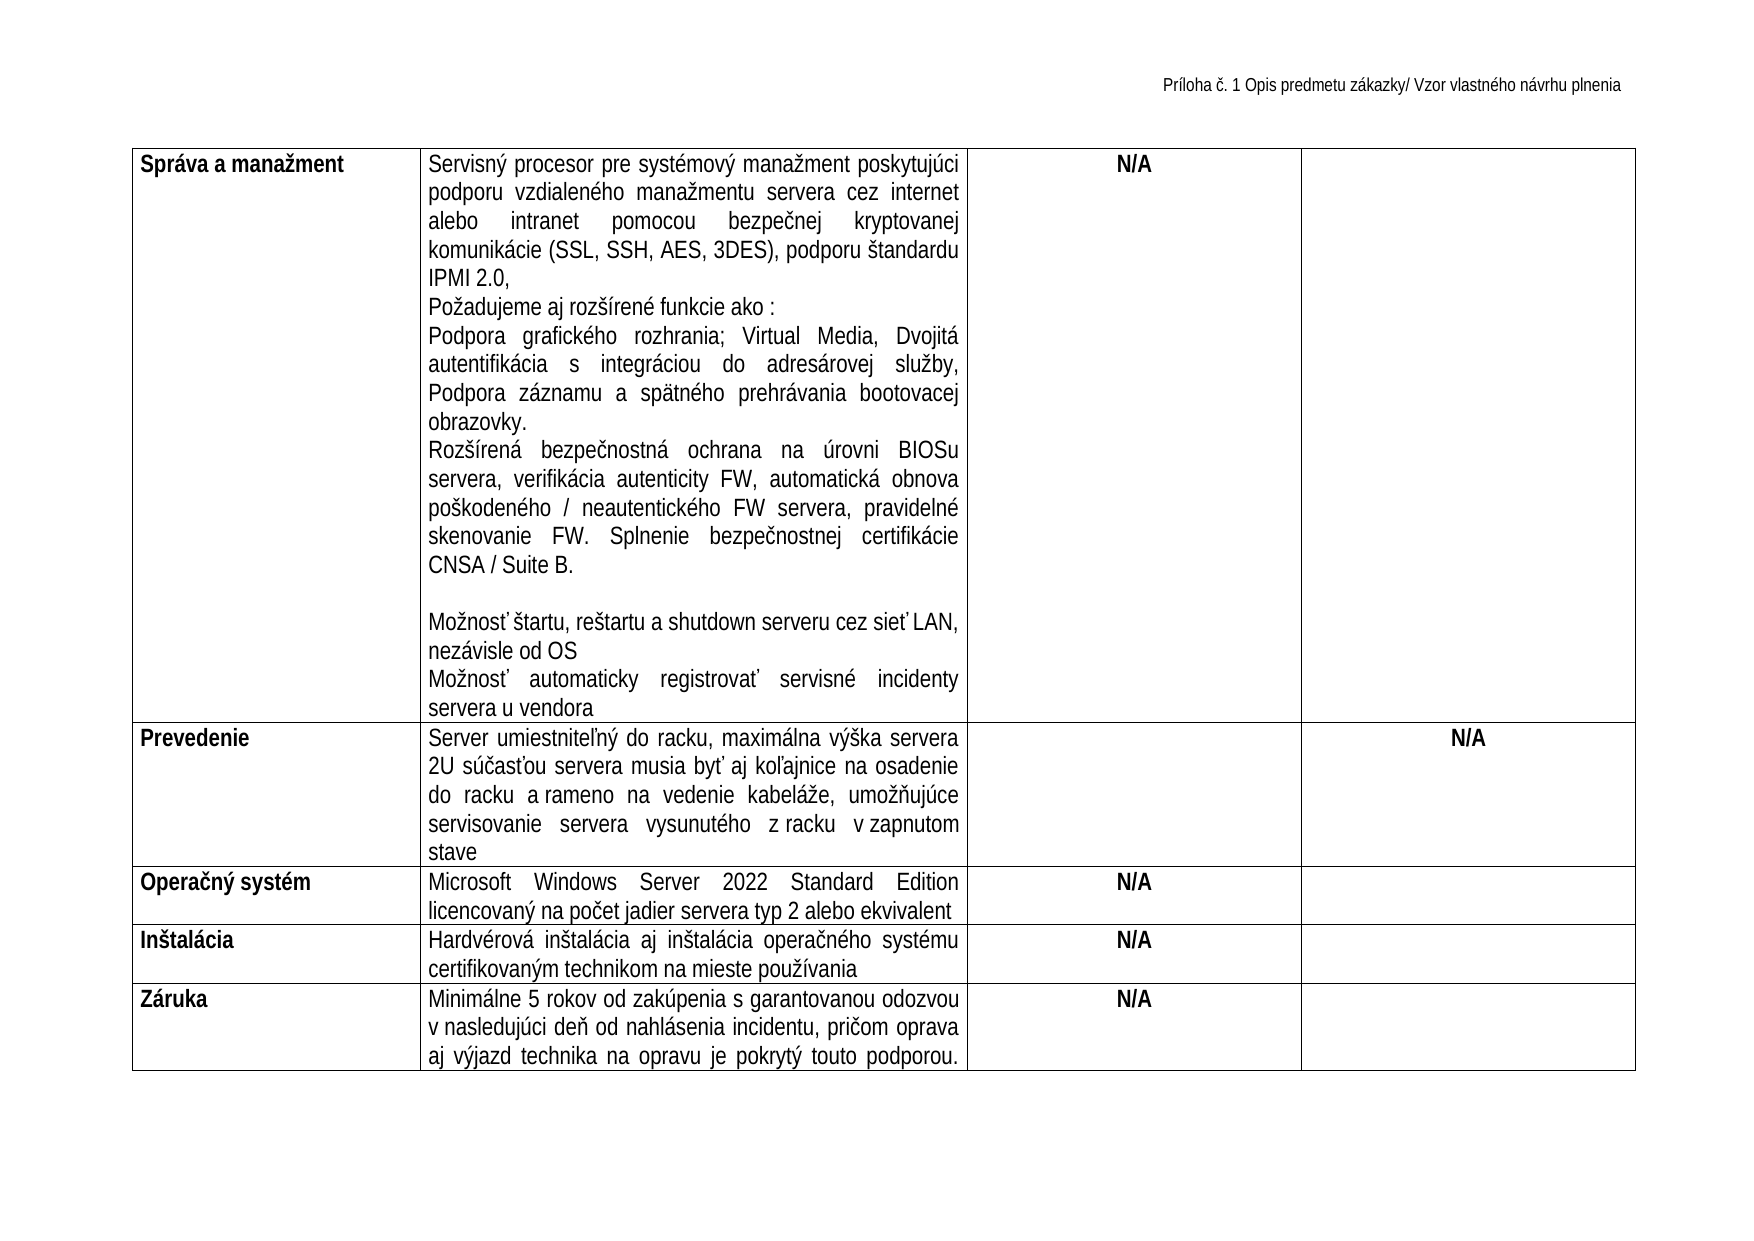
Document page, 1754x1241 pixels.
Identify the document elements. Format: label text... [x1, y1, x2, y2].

table_cell Server umiestniteľný do racku, maximálna výška servera 2U súčasťou servera musia byť aj koľajnice na osadenie do racku a rameno na vedenie kabeláže, umožňujúce servisovanie servera vysunutého z racku v zapnutom stave [421, 723, 967, 866]
table_cell Prevedenie [133, 723, 420, 866]
table_cell Záruka [133, 984, 420, 1069]
table_cell Hardvérová inštalácia aj inštalácia operačného systému certifikovaným technikom na mieste používania [421, 925, 967, 983]
table_cell Inštalácia [133, 925, 420, 983]
table_cell [968, 723, 1301, 866]
table_cell N/A [1302, 723, 1635, 866]
table_cell Servisný procesor pre systémový manažment poskytujúci podporu vzdialeného manažmentu servera cez internet alebo intranet pomocou bezpečnej kryptovanej komunikácie (SSL, SSH, AES, 3DES), podporu štandardu IPMI 2.0, Požadujeme aj rozšírené funkcie ako : Podpora grafického rozhrania; Virtual Media, Dvojitá autentifikácia s integráciou do adresárovej služby, Podpora záznamu a spätného prehrávania bootovacej obrazovky. Rozšírená bezpečnostná ochrana na úrovni BIOSu servera, verifikácia autenticity FW, automatická obnova poškodeného / neautentického FW servera, pravidelné skenovanie FW. Splnenie bezpečnostnej certifikácie CNSA / Suite B. Možnosť štartu, reštartu a shutdown serveru cez sieť LAN, nezávisle od OS Možnosť automaticky registrovať servisné incidenty servera u vendora [421, 149, 967, 722]
table_cell N/A [968, 867, 1301, 924]
table_cell [1302, 925, 1635, 983]
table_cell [421, 984, 967, 1069]
table_cell N/A [968, 149, 1301, 722]
table_cell [1302, 149, 1635, 722]
table_cell [1302, 984, 1635, 1069]
table_cell Správa a manažment [133, 149, 420, 722]
table_cell N/A [968, 984, 1301, 1069]
table_cell [1302, 867, 1635, 924]
table_cell N/A [968, 925, 1301, 983]
table_cell Operačný systém [133, 867, 420, 924]
table_cell Microsoft Windows Server 2022 Standard Edition licencovaný na počet jadier servera typ 2 alebo ekvivalent [421, 867, 967, 924]
